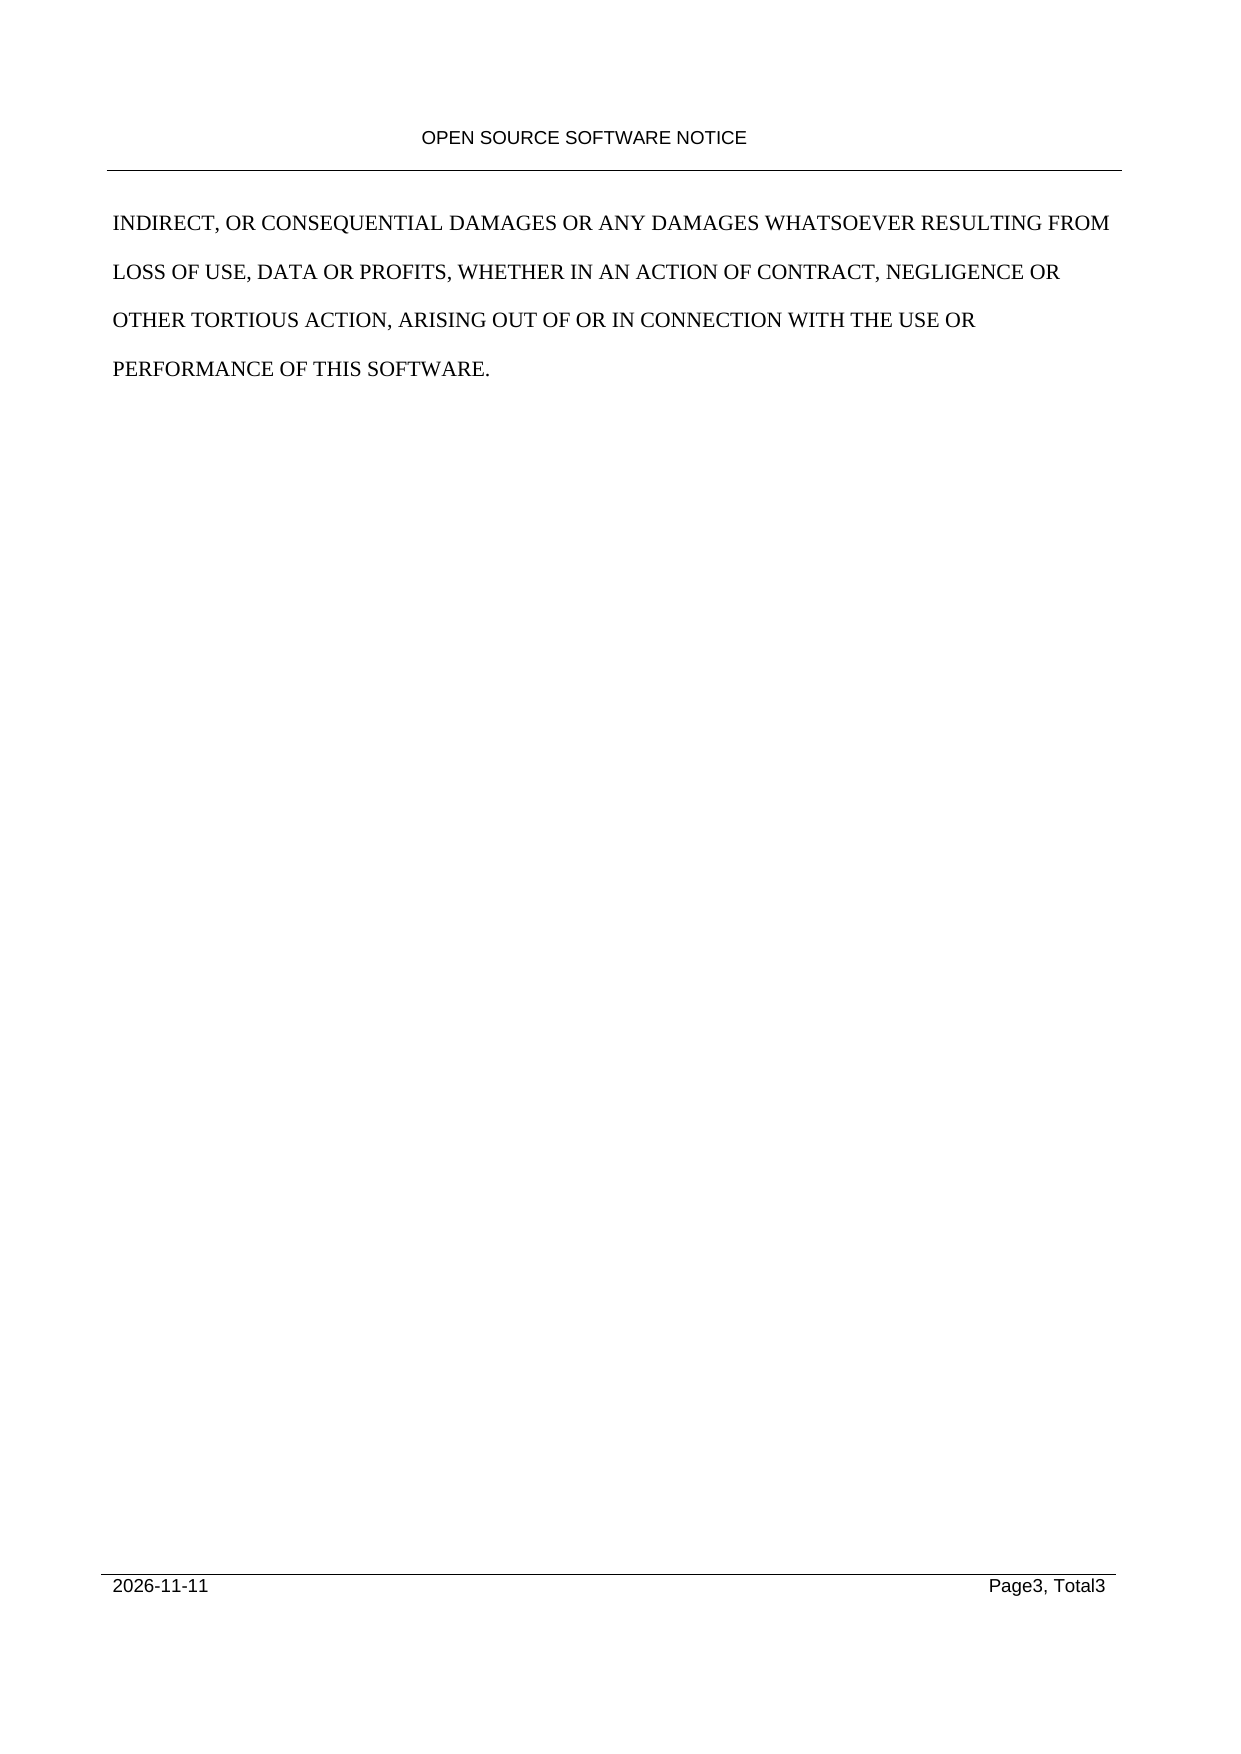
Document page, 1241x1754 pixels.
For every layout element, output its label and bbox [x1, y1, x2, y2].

text [112, 206, 1128, 434]
